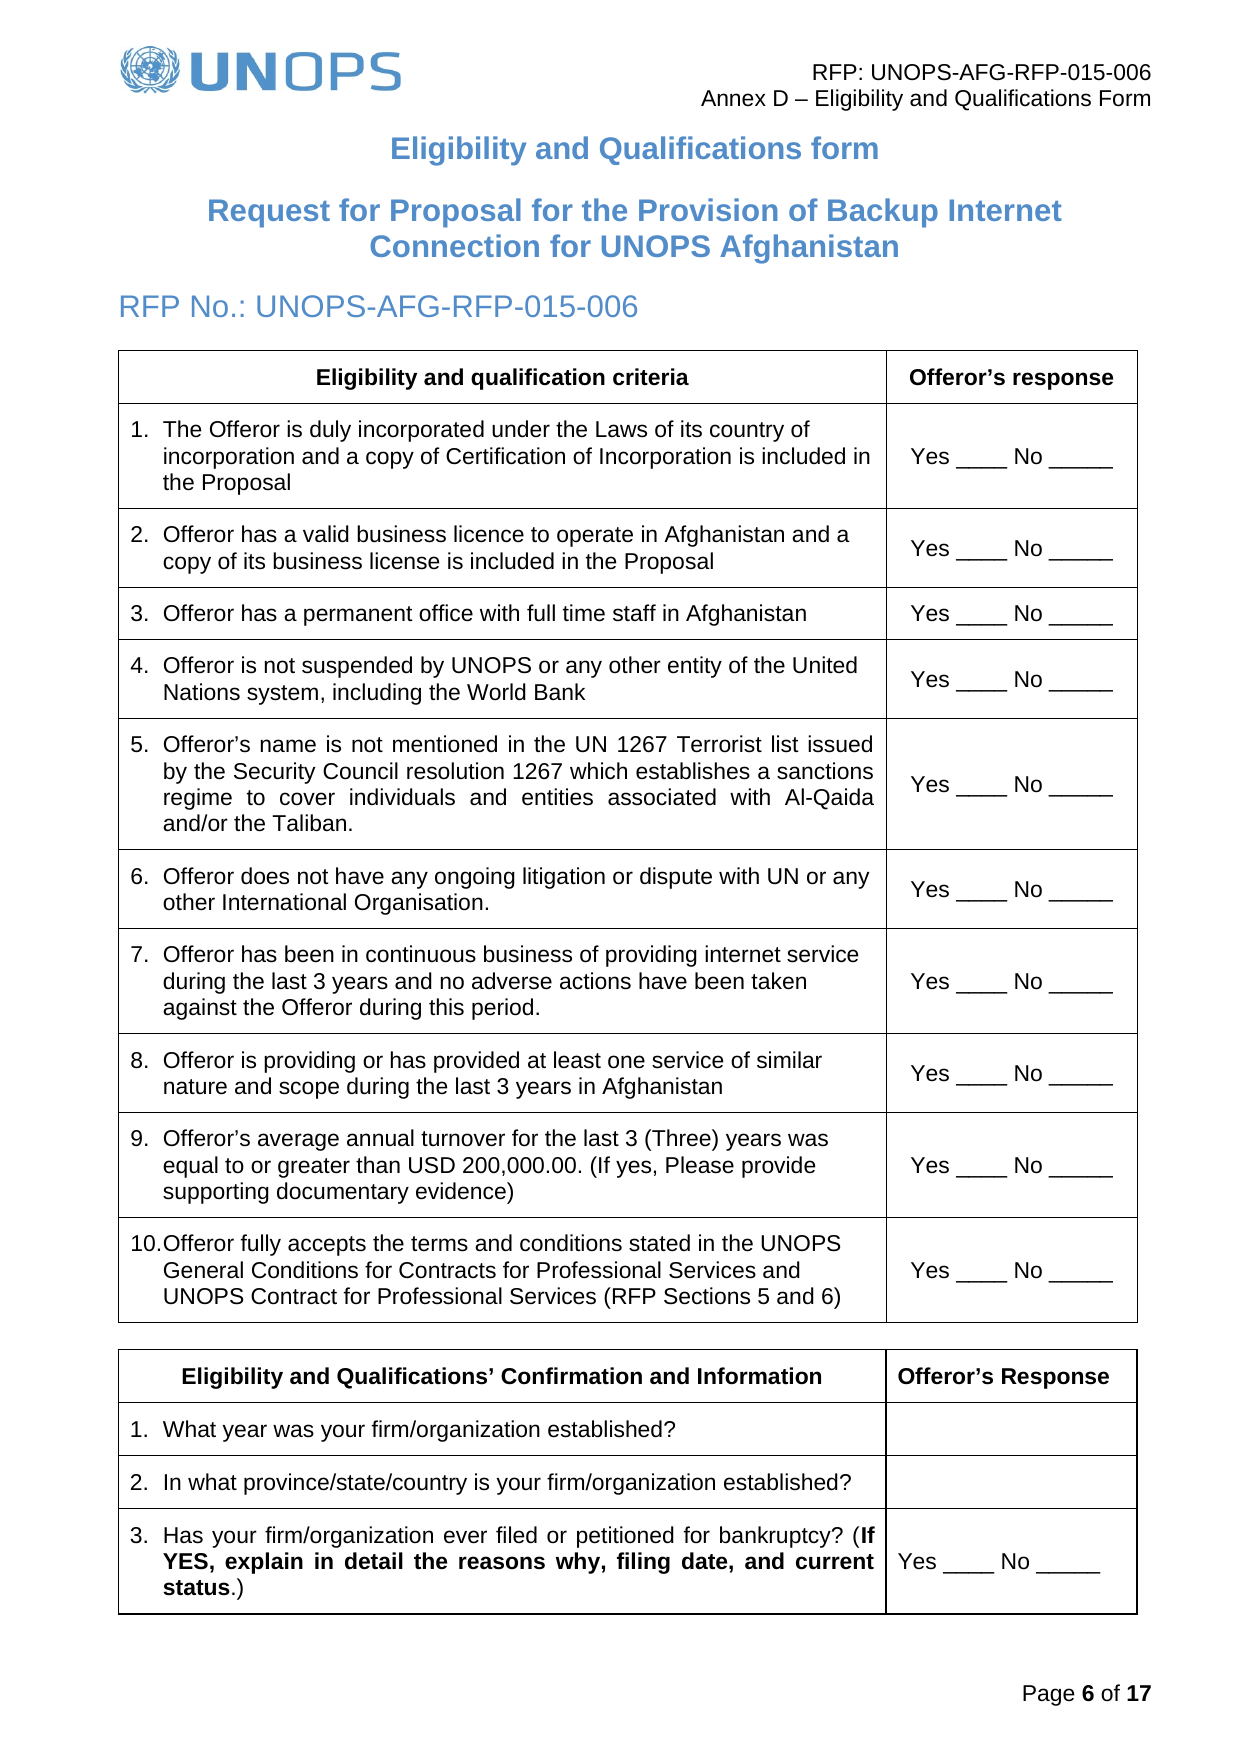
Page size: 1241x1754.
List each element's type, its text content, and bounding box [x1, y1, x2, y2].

table_cell Offeror’s average annual turnover for the last 3 (Three) years was equal to or greater than USD 200,000.00. (If yes, Please provide supporting documentary evidence) [119, 1113, 886, 1217]
table_cell [887, 1403, 1136, 1455]
subtitle RFP No.: UNOPS-AFG-RFP-015-006 [118, 288, 1152, 324]
table_cell Offeror has been in continuous business of providing internet service during the last 3 years and no adverse actions have been taken against the Offeror during this period. [119, 929, 886, 1033]
table_cell Yes ____ No _____ [887, 1218, 1137, 1322]
table_cell Offeror fully accepts the terms and conditions stated in the UNOPS General Conditions for Contracts for Professional Services and UNOPS Contract for Professional Services (RFP Sections 5 and 6) [119, 1218, 886, 1322]
table_cell Yes ____ No _____ [887, 404, 1137, 508]
table_cell Yes ____ No _____ [887, 640, 1137, 718]
table_cell Yes ____ No _____ [887, 1034, 1137, 1112]
table_cell Offeror is not suspended by UNOPS or any other entity of the United Nations system, including the World Bank [119, 640, 886, 718]
table_cell Offeror has a valid business licence to operate in Afghanistan and a copy of its business license is included in the Proposal [119, 509, 886, 587]
table_cell In what province/state/country is your firm/organization established? [119, 1456, 885, 1508]
table_cell Offeror does not have any ongoing litigation or dispute with UN or any other International Organisation. [119, 850, 886, 928]
table_cell [887, 1456, 1136, 1508]
text Request for Proposal for the Provision of Backup Internet Connection for UNOPS Afghanistan [118, 192, 1152, 264]
table_cell Yes ____ No _____ [887, 509, 1137, 587]
table_cell What year was your firm/organization established? [119, 1403, 885, 1455]
table_cell Yes ____ No _____ [887, 719, 1137, 849]
table_cell Offeror is providing or has provided at least one service of similar nature and scope during the last 3 years in Afghanistan [119, 1034, 886, 1112]
subtitle Eligibility and Qualifications form [118, 130, 1152, 166]
table_cell Yes ____ No _____ [887, 1113, 1137, 1217]
table_cell Yes ____ No _____ [887, 929, 1137, 1033]
table_cell The Offeror is duly incorporated under the Laws of its country of incorporation and a copy of Certification of Incorporation is included in the Proposal [119, 404, 886, 508]
table_cell Yes ____ No _____ [887, 850, 1137, 928]
table_header Eligibility and qualification criteria [119, 351, 886, 403]
table_cell Offeror’s name is not mentioned in the UN 1267 Terrorist list issued by the Security Council resolution 1267 which establishes a sanctions regime to cover individuals and entities associated with Al-Qaida and/or the Taliban. [119, 719, 886, 849]
table_header Offeror’s Response [887, 1350, 1136, 1402]
table_cell Yes ____ No _____ [887, 1509, 1136, 1613]
table_header Offeror’s response [887, 351, 1137, 403]
picture [118, 46, 401, 97]
table_cell Offeror has a permanent office with full time staff in Afghanistan [119, 588, 886, 639]
table_cell Yes ____ No _____ [887, 588, 1137, 639]
table_header Eligibility and Qualifications’ Confirmation and Information [119, 1350, 885, 1402]
table_cell Has your firm/organization ever filed or petitioned for bankruptcy? (If YES, explain in detail the reasons why, filing date, and current status.) [119, 1509, 885, 1613]
